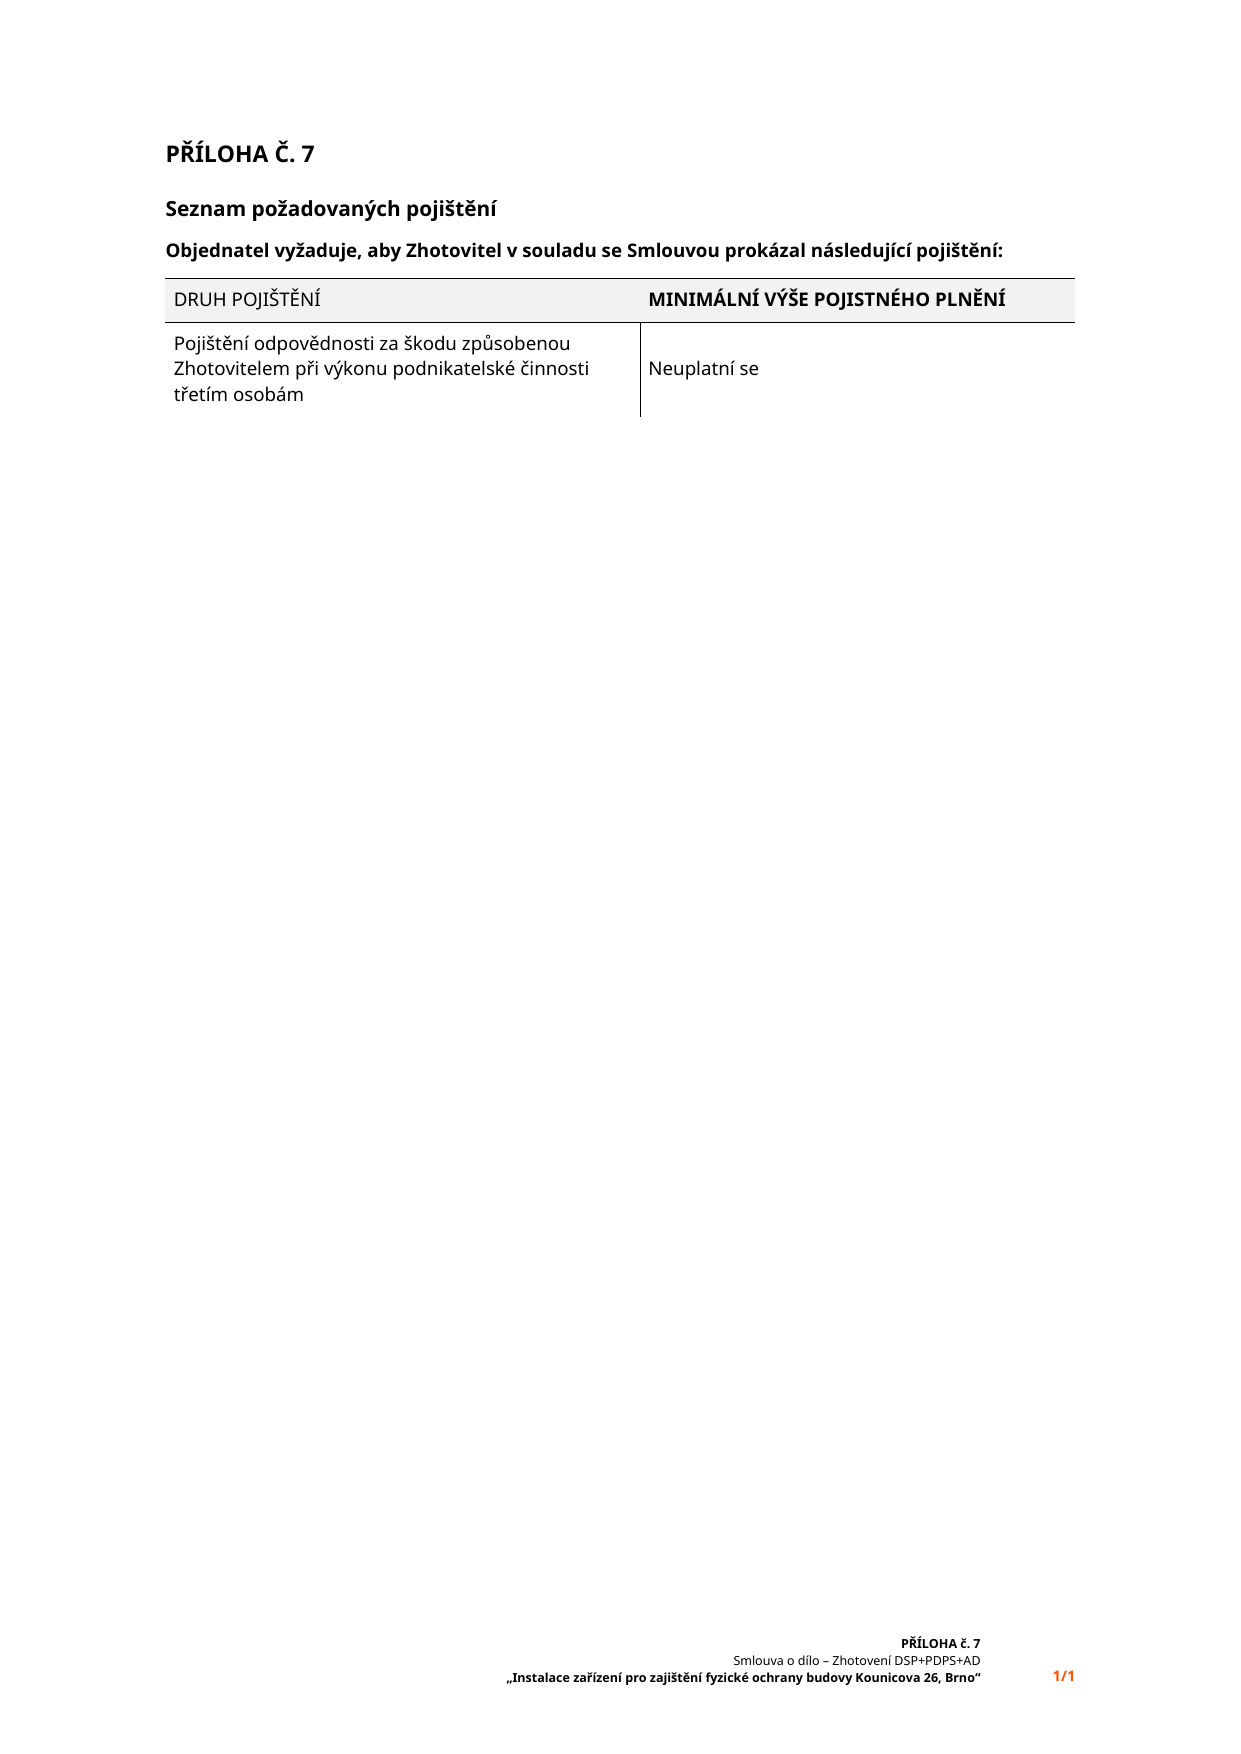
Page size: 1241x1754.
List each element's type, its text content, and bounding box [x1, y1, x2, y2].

table_header DRUH POJIŠTĚNÍ [165, 279, 640, 322]
table_cell Neuplatní se [641, 323, 1075, 417]
text Seznam požadovaných pojištění [165, 194, 1075, 222]
text Objednatel vyžaduje, aby Zhotovitel v souladu se Smlouvou prokázal následující pojištění: [165, 237, 1075, 263]
table_cell Pojištění odpovědnosti za škodu způsobenou Zhotovitelem při výkonu podnikatelské činnosti třetím osobám [165, 323, 640, 417]
table_header MINIMÁLNÍ VÝŠE POJISTNÉHO PLNĚNÍ [640, 279, 1075, 322]
text Příloha č. 7 [165, 138, 1075, 170]
